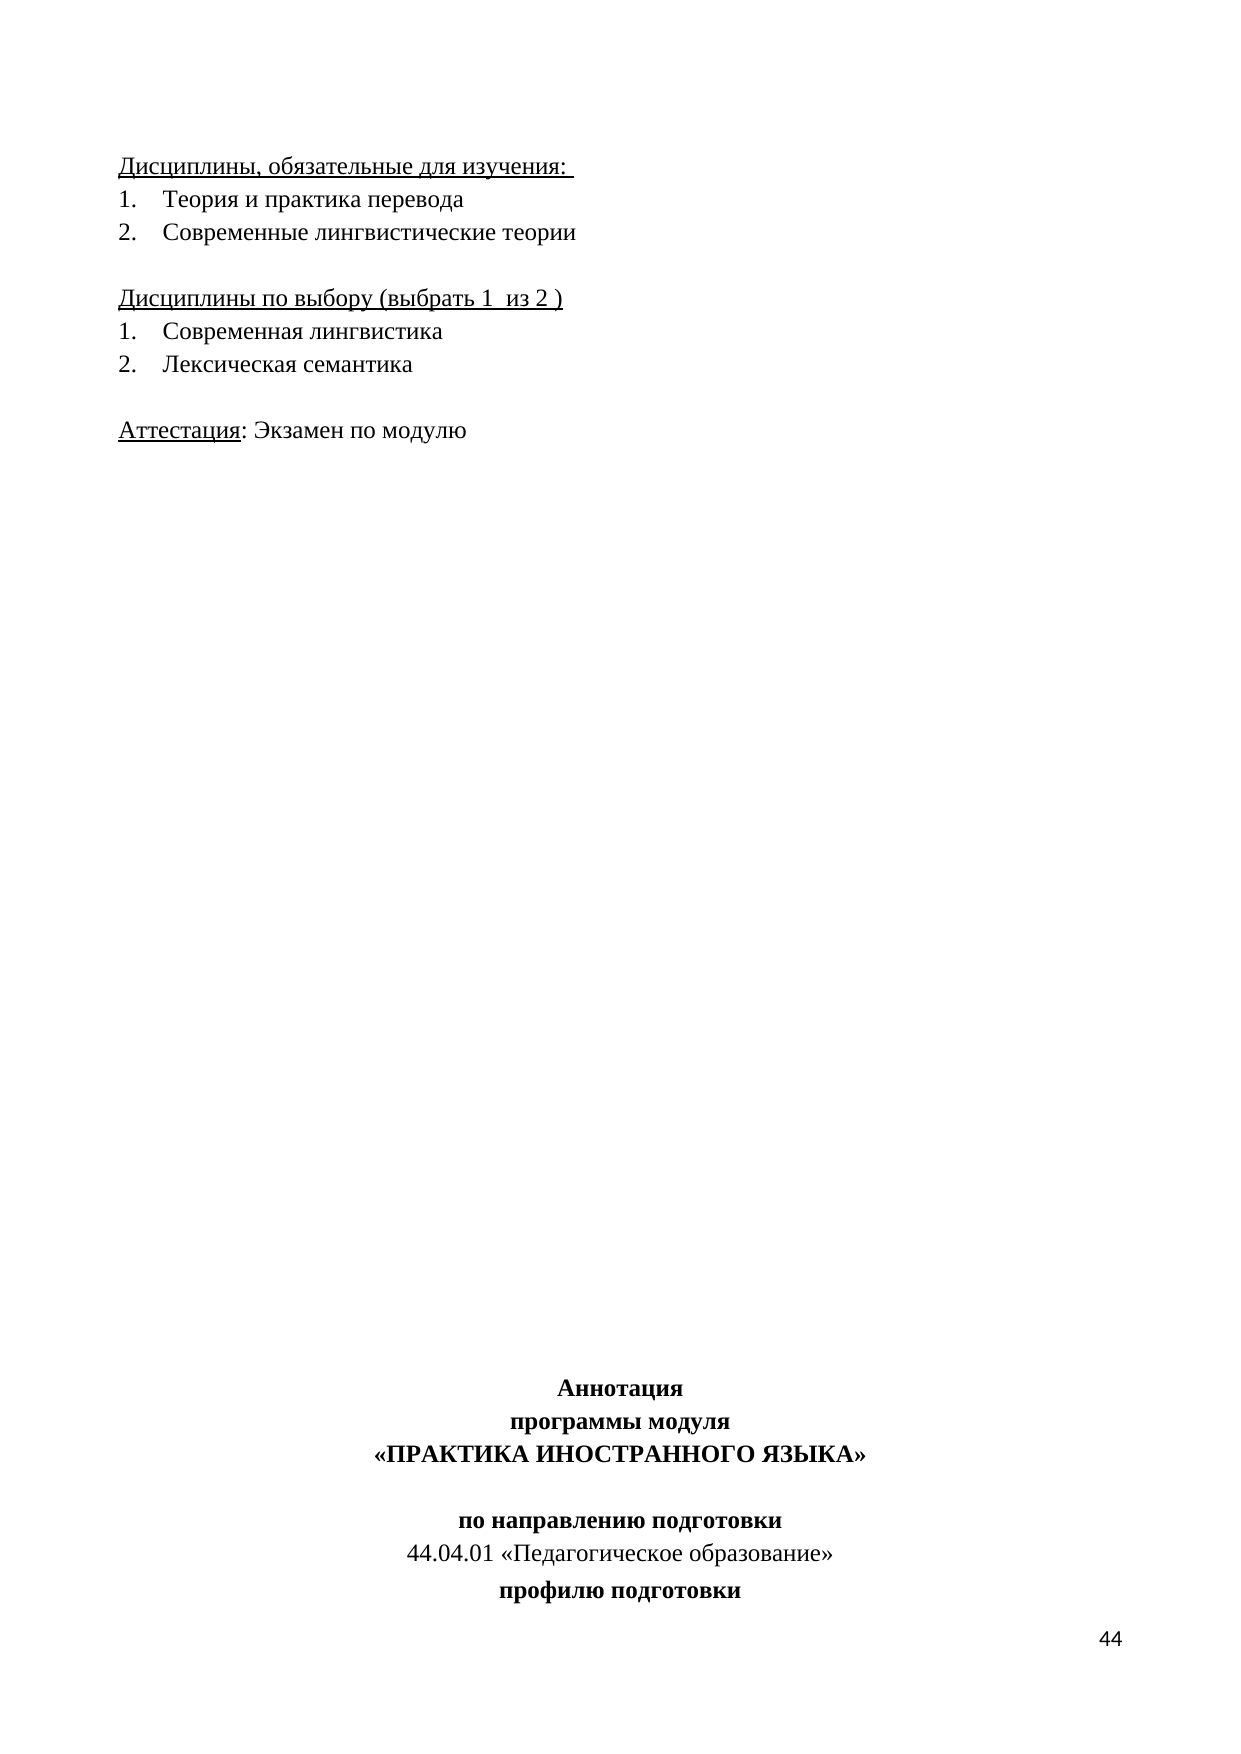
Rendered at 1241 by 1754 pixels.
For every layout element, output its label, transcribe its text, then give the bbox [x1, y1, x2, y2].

text программы модуля [118, 1406, 1122, 1435]
text профилю подготовки [118, 1575, 1122, 1604]
text 44.04.01 «Педагогическое образование» [118, 1538, 1122, 1567]
text Дисциплины, обязательные для изучения: [118, 151, 1122, 180]
text Аттестация: Экзамен по модулю [118, 415, 1122, 444]
text Аннотация [118, 1373, 1122, 1402]
text Дисциплины по выбору (выбрать 1 из 2 ) [118, 283, 1122, 312]
list Лексическая семантика [118, 349, 1122, 378]
list Современная лингвистика [118, 316, 1122, 345]
list Теория и практика перевода [118, 184, 1122, 213]
text «ПРАКТИКА ИНОСТРАННОГО ЯЗЫКА» [118, 1439, 1122, 1468]
list Современные лингвистические теории [118, 217, 1122, 246]
text по направлению подготовки [118, 1505, 1122, 1534]
